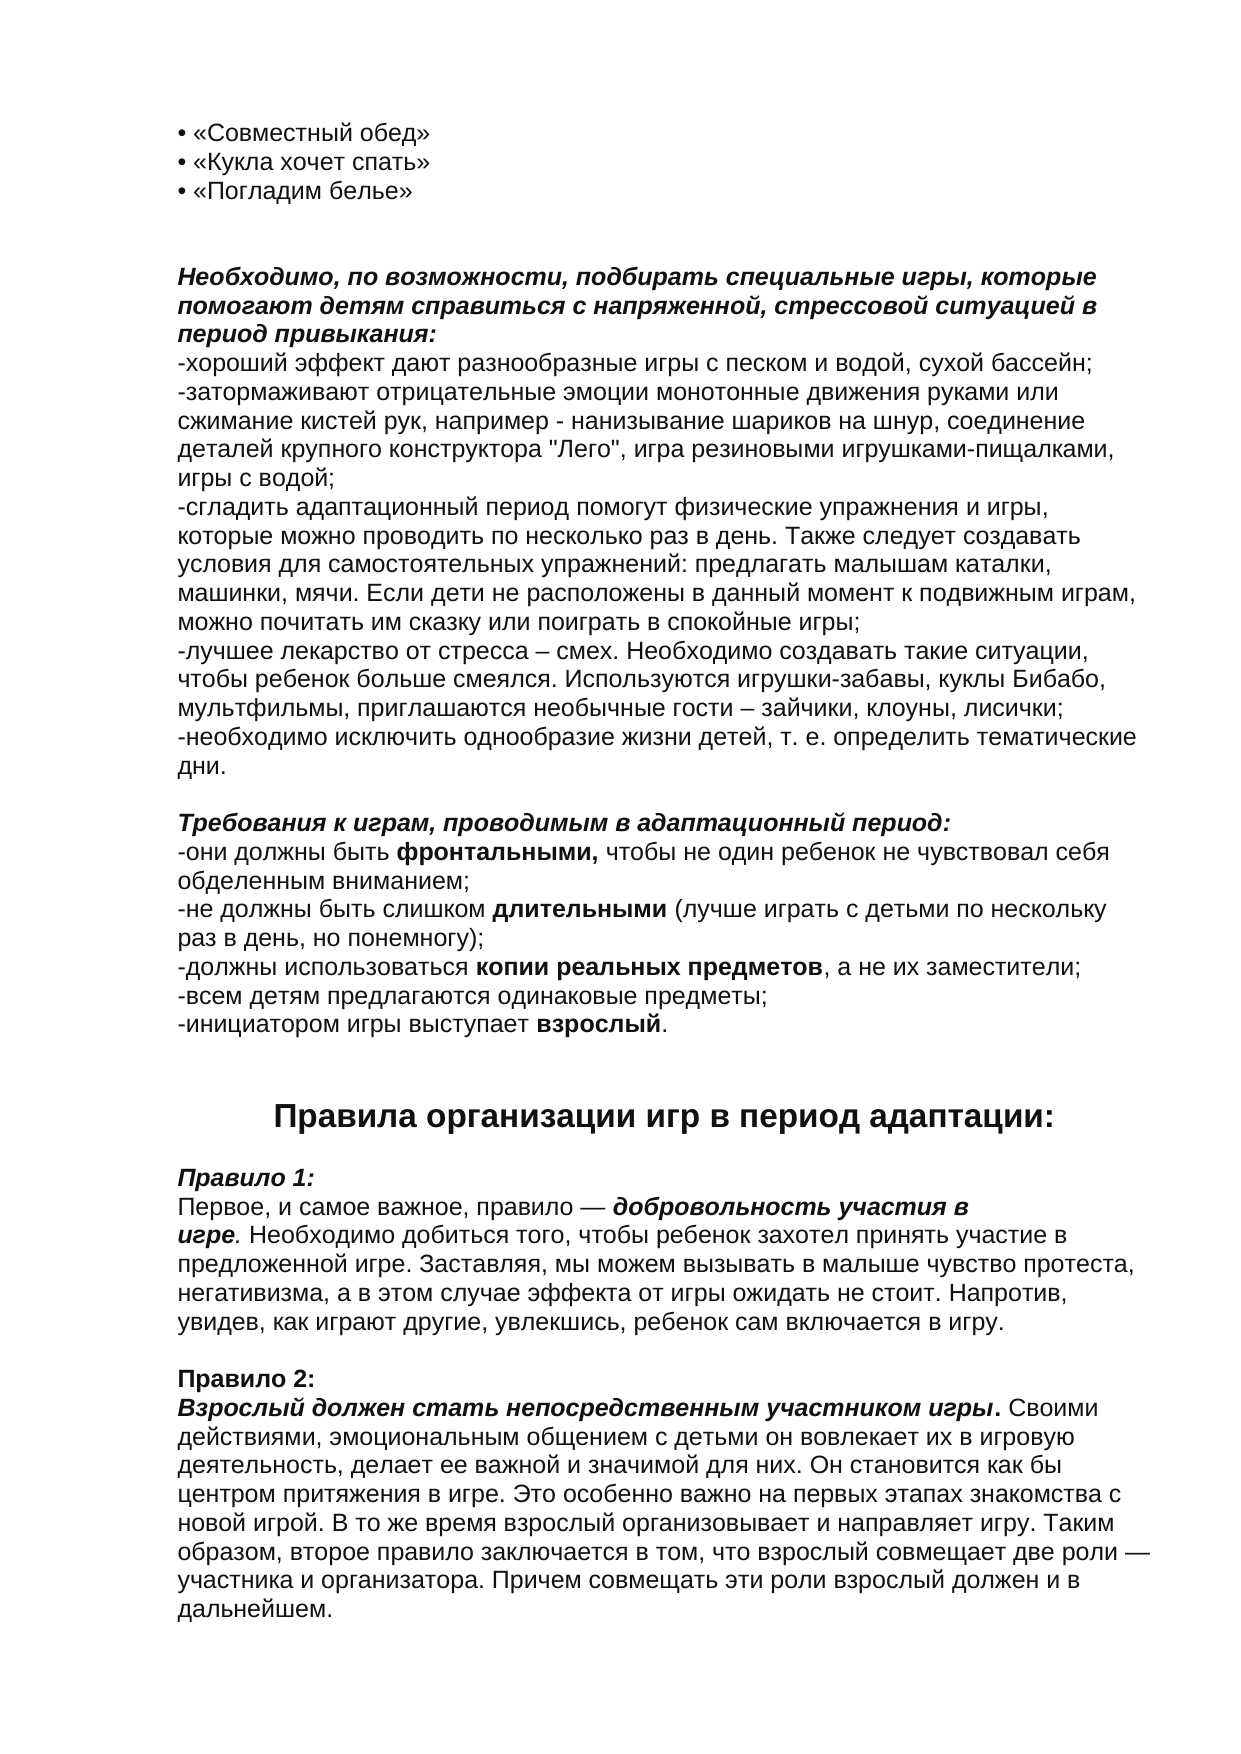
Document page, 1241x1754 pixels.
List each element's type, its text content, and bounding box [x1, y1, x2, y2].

text -необходимо исключить однообразие жизни детей, т. е. определить тематические дни. [177, 722, 1152, 779]
text -лучшее лекарство от стресса – смех. Необходимо создавать такие ситуации, чтобы ребенок больше смеялся. Используются игрушки-забавы, куклы Бибабо, мультфильмы, приглашаются необычные гости – зайчики, клоуны, лисички; [177, 636, 1152, 722]
text Правило 2: [177, 1364, 1152, 1393]
text -инициатором игры выступает взрослый. [177, 1009, 1152, 1038]
text Правила организации игр в период адаптации: [177, 1096, 1152, 1134]
text -сгладить адаптационный период помогут физические упражнения и игры, которые можно проводить по несколько раз в день. Также следует создавать условия для самостоятельных упражнений: предлагать малышам каталки, машинки, мячи. Если дети не расположены в данный момент к подвижным играм, можно почитать им сказку или поиграть в спокойные игры; [177, 492, 1152, 636]
text • «Совместный обед» [177, 118, 1152, 147]
text • «Погладим белье» [177, 176, 1152, 204]
text -они должны быть фронтальными, чтобы не один ребенок не чувствовал себя обделенным вниманием; [177, 837, 1152, 894]
text Взрослый должен стать непосредственным участником игры. Своими действиями, эмоциональным общением с детьми он вовлекает их в игровую деятельность, делает ее важной и значимой для них. Он становится как бы центром притяжения в игре. Это особенно важно на первых этапах знакомства с новой игрой. В то же время взрослый организовывает и направляет игру. Таким образом, второе правило заключается в том, что взрослый совмещает две роли — участника и организатора. Причем совмещать эти роли взрослый должен и в дальнейшем. [177, 1393, 1152, 1623]
text Требования к играм, проводимым в адаптационный период: [177, 808, 1152, 837]
text Правило 1: [177, 1163, 1152, 1192]
text • «Кукла хочет спать» [177, 147, 1152, 176]
text Первое, и самое важное, правило — добровольность участия в игре. Необходимо добиться того, чтобы ребенок захотел принять участие в предложенной игре. Заставляя, мы можем вызывать в малыше чувство протеста, негативизма, а в этом случае эффекта от игры ожидать не стоит. Напротив, увидев, как играют другие, увлекшись, ребенок сам включается в игру. [177, 1192, 1152, 1335]
text Необходимо, по возможности, подбирать специальные игры, которые помогают детям справиться с напряженной, стрессовой ситуацией в период привыкания: [177, 262, 1152, 348]
text -затормаживают отрицательные эмоции монотонные движения руками или сжимание кистей рук, например - нанизывание шариков на шнур, соединение деталей крупного конструктора "Лего", игра резиновыми игрушками-пищалками, игры с водой; [177, 377, 1152, 492]
text -хороший эффект дают разнообразные игры с песком и водой, сухой бассейн; [177, 348, 1152, 377]
text -должны использоваться копии реальных предметов, а не их заместители; [177, 952, 1152, 981]
text -не должны быть слишком длительными (лучше играть с детьми по нескольку раз в день, но понемногу); [177, 894, 1152, 952]
text -всем детям предлагаются одинаковые предметы; [177, 981, 1152, 1009]
